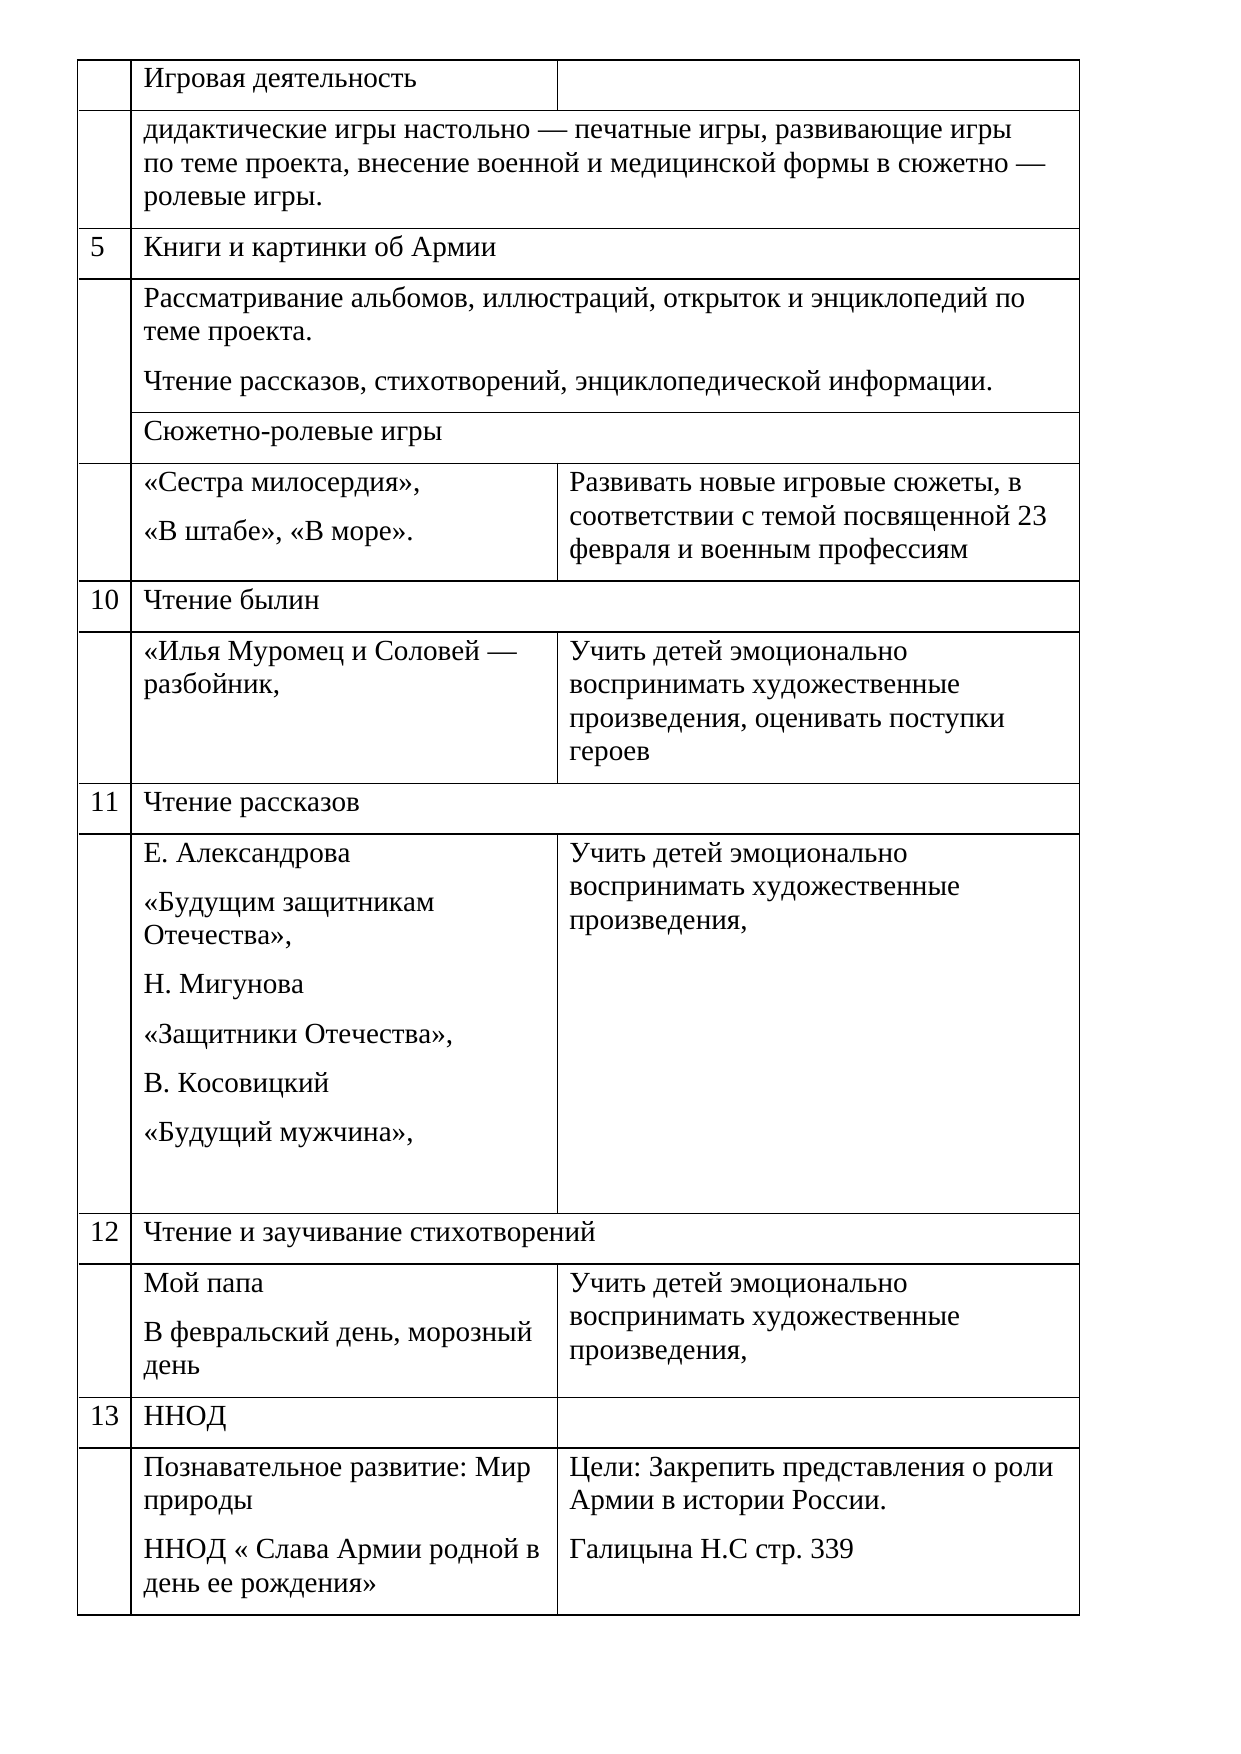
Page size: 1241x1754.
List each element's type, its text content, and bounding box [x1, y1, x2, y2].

table_cell дидактические игры настольно — печатные игры, развивающие игры по теме проекта, внесение военной и медицинской формы в сюжетно — ролевые игры. [132, 111, 1079, 228]
table_cell Игровая деятельность [132, 61, 557, 110]
table_cell [558, 61, 1079, 110]
table_cell 13 [78, 1398, 130, 1447]
table_cell ННОД [132, 1398, 557, 1447]
table_cell [78, 632, 130, 782]
table_cell 11 [78, 784, 130, 833]
table_cell Учить детей эмоционально воспринимать художественные произведения, [558, 1265, 1079, 1397]
table_cell Чтение былин [132, 582, 1079, 631]
table_cell Чтение и заучивание стихотворений [132, 1214, 1079, 1263]
table_cell Познавательное развитие: Мир природы ННОД « Слава Армии родной в день ее рождения» [132, 1449, 557, 1614]
table_cell Учить детей эмоционально воспринимать художественные произведения, [558, 835, 1079, 1212]
table_cell Цели: Закрепить представления о роли Армии в истории России. Галицына Н.С стр. 339 [558, 1449, 1079, 1614]
table_cell [78, 412, 130, 462]
table_cell Сюжетно-ролевые игры [132, 413, 1079, 462]
table_cell Чтение рассказов [132, 784, 1079, 833]
table_cell 10 [78, 581, 130, 631]
table_cell [558, 1398, 1079, 1447]
table_cell Мой папа В февральский день, морозный день [132, 1265, 557, 1397]
table_cell [78, 464, 130, 580]
table_cell [78, 834, 130, 1212]
table_cell [78, 1264, 130, 1397]
table_cell [78, 111, 130, 228]
table_cell 12 [78, 1214, 130, 1263]
table_cell Учить детей эмоционально воспринимать художественные произведения, оценивать поступки героев [558, 633, 1079, 782]
table_cell Рассматривание альбомов, иллюстраций, открыток и энциклопедий по теме проекта. Чтение рассказов, стихотворений, энциклопедической информации. [132, 280, 1079, 412]
table_cell «Сестра милосердия», «В штабе», «В море». [132, 464, 557, 580]
table_cell [78, 61, 130, 110]
table_cell Е. Александрова «Будущим защитникам Отечества», Н. Мигунова «Защитники Отечества», В. Косовицкий «Будущий мужчина», [132, 835, 557, 1212]
table_cell Развивать новые игровые сюжеты, в соответствии с темой посвященной 23 февраля и военным профессиям [558, 464, 1079, 580]
table_cell «Илья Муромец и Соловей — разбойник, [132, 633, 557, 782]
table_cell [78, 279, 130, 412]
table_cell [78, 1448, 130, 1614]
table_cell 5 [78, 229, 130, 278]
table_cell Книги и картинки об Армии [132, 229, 1079, 278]
